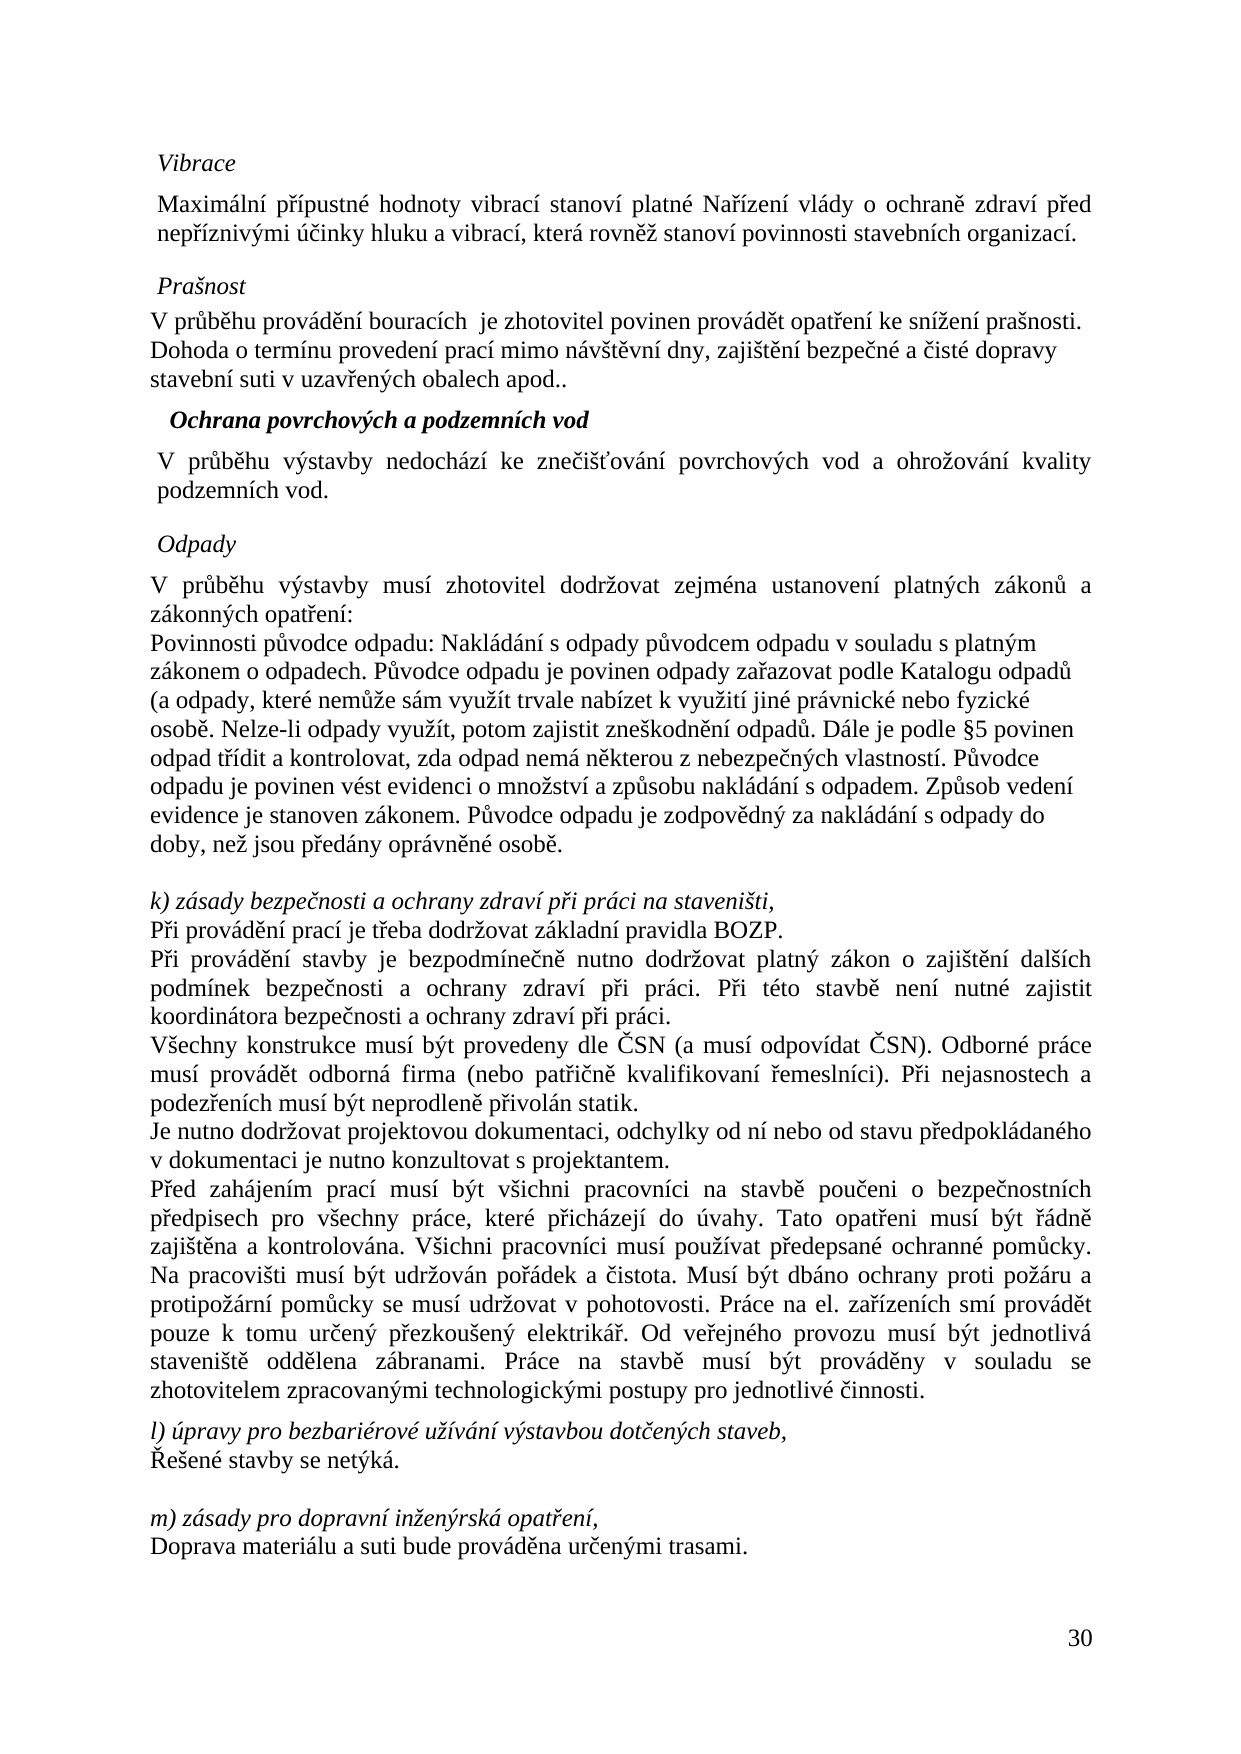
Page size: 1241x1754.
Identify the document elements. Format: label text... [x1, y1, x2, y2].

subtitle Prašnost [157, 271, 1093, 300]
text Povinnosti původce odpadu: Nakládání s odpady původcem odpadu v souladu s platným zákonem o odpadech. Původce odpadu je povinen odpady zařazovat podle Katalogu odpadů (a odpady, které nemůže sám využít trvale nabízet k využití jiné právnické nebo fyzické osobě. Nelze-li odpady využít, potom zajistit zneškodnění odpadů. Dále je podle 5 povinen odpad třídit a kontrolovat, zda odpad nemá některou z nebezpečných vlastností. Původce odpadu je povinen vést evidenci o množství a způsobu nakládání s odpadem. Způsob vedení evidence je stanoven zákonem. Původce odpadu je zodpovědný za nakládání s odpady do doby, než jsou předány oprávněné osobě. [150, 628, 1093, 858]
text Při provádění stavby je bezpodmínečně nutno dodržovat platný zákon o zajištění dalších podmínek bezpečnosti a ochrany zdraví při práci. Při této stavbě není nutné zajistit koordinátora bezpečnosti a ochrany zdraví při práci. [150, 944, 1093, 1030]
text Při provádění prací je třeba dodržovat základní pravidla BOZP. [150, 915, 1093, 944]
text Před zahájením prací musí být všichni pracovníci na stavbě poučeni o bezpečnostních předpisech pro všechny práce, které přicházejí do úvahy. Tato opatřeni musí být řádně zajištěna a kontrolována. Všichni pracovníci musí používat předepsané ochranné pomůcky. Na pracovišti musí být udržován pořádek a čistota. Musí být dbáno ochrany proti požáru a protipožární pomůcky se musí udržovat v pohotovosti. Práce na el. zařízeních smí provádět pouze k tomu určený přezkoušený elektrikář. Od veřejného provozu musí být jednotlivá staveniště oddělena zábranami. Práce na stavbě musí být prováděny v souladu se zhotovitelem zpracovanými technologickými postupy pro jednotlivé činnosti. [150, 1174, 1093, 1404]
text Ochrana povrchových a podzemních vod [157, 405, 1093, 434]
subtitle Odpady [157, 529, 1093, 558]
text Maximální přípustné hodnoty vibrací stanoví platné Nařízení vlády o ochraně zdraví před nepříznivými účinky hluku a vibrací, která rovněž stanoví povinnosti stavebních organizací. [157, 189, 1093, 246]
text Řešené stavby se netýká. [150, 1445, 1093, 1474]
text k) zásady bezpečnosti a ochrany zdraví při práci na staveništi, [150, 886, 1093, 915]
text m) zásady pro dopravní inženýrská opatření, [150, 1503, 1093, 1531]
text Všechny konstrukce musí být provedeny dle ČSN (a musí odpovídat ČSN). Odborné práce musí provádět odborná firma (nebo patřičně kvalifikovaní řemeslníci). Při nejasnostech a podezřeních musí být neprodleně přivolán statik. [150, 1030, 1093, 1116]
text l) úpravy pro bezbariérové užívání výstavbou dotčených staveb, [150, 1416, 1093, 1445]
text V průběhu provádění bouracích je zhotovitel povinen provádět opatření ke snížení prašnosti. Dohoda o termínu provedení prací mimo návštěvní dny, zajištění bezpečné a čisté dopravy stavební suti v uzavřených obalech apod.. [150, 306, 1093, 393]
subtitle Vibrace [157, 148, 1093, 176]
text V průběhu výstavby nedochází ke znečišťování povrchových vod a ohrožování kvality podzemních vod. [157, 446, 1093, 504]
text V průběhu výstavby musí zhotovitel dodržovat zejména ustanovení platných zákonů a zákonných opatření: [150, 570, 1093, 628]
text Doprava materiálu a suti bude prováděna určenými trasami. [150, 1531, 1093, 1560]
text Je nutno dodržovat projektovou dokumentaci, odchylky od ní nebo od stavu předpokládaného v dokumentaci je nutno konzultovat s projektantem. [150, 1116, 1093, 1174]
